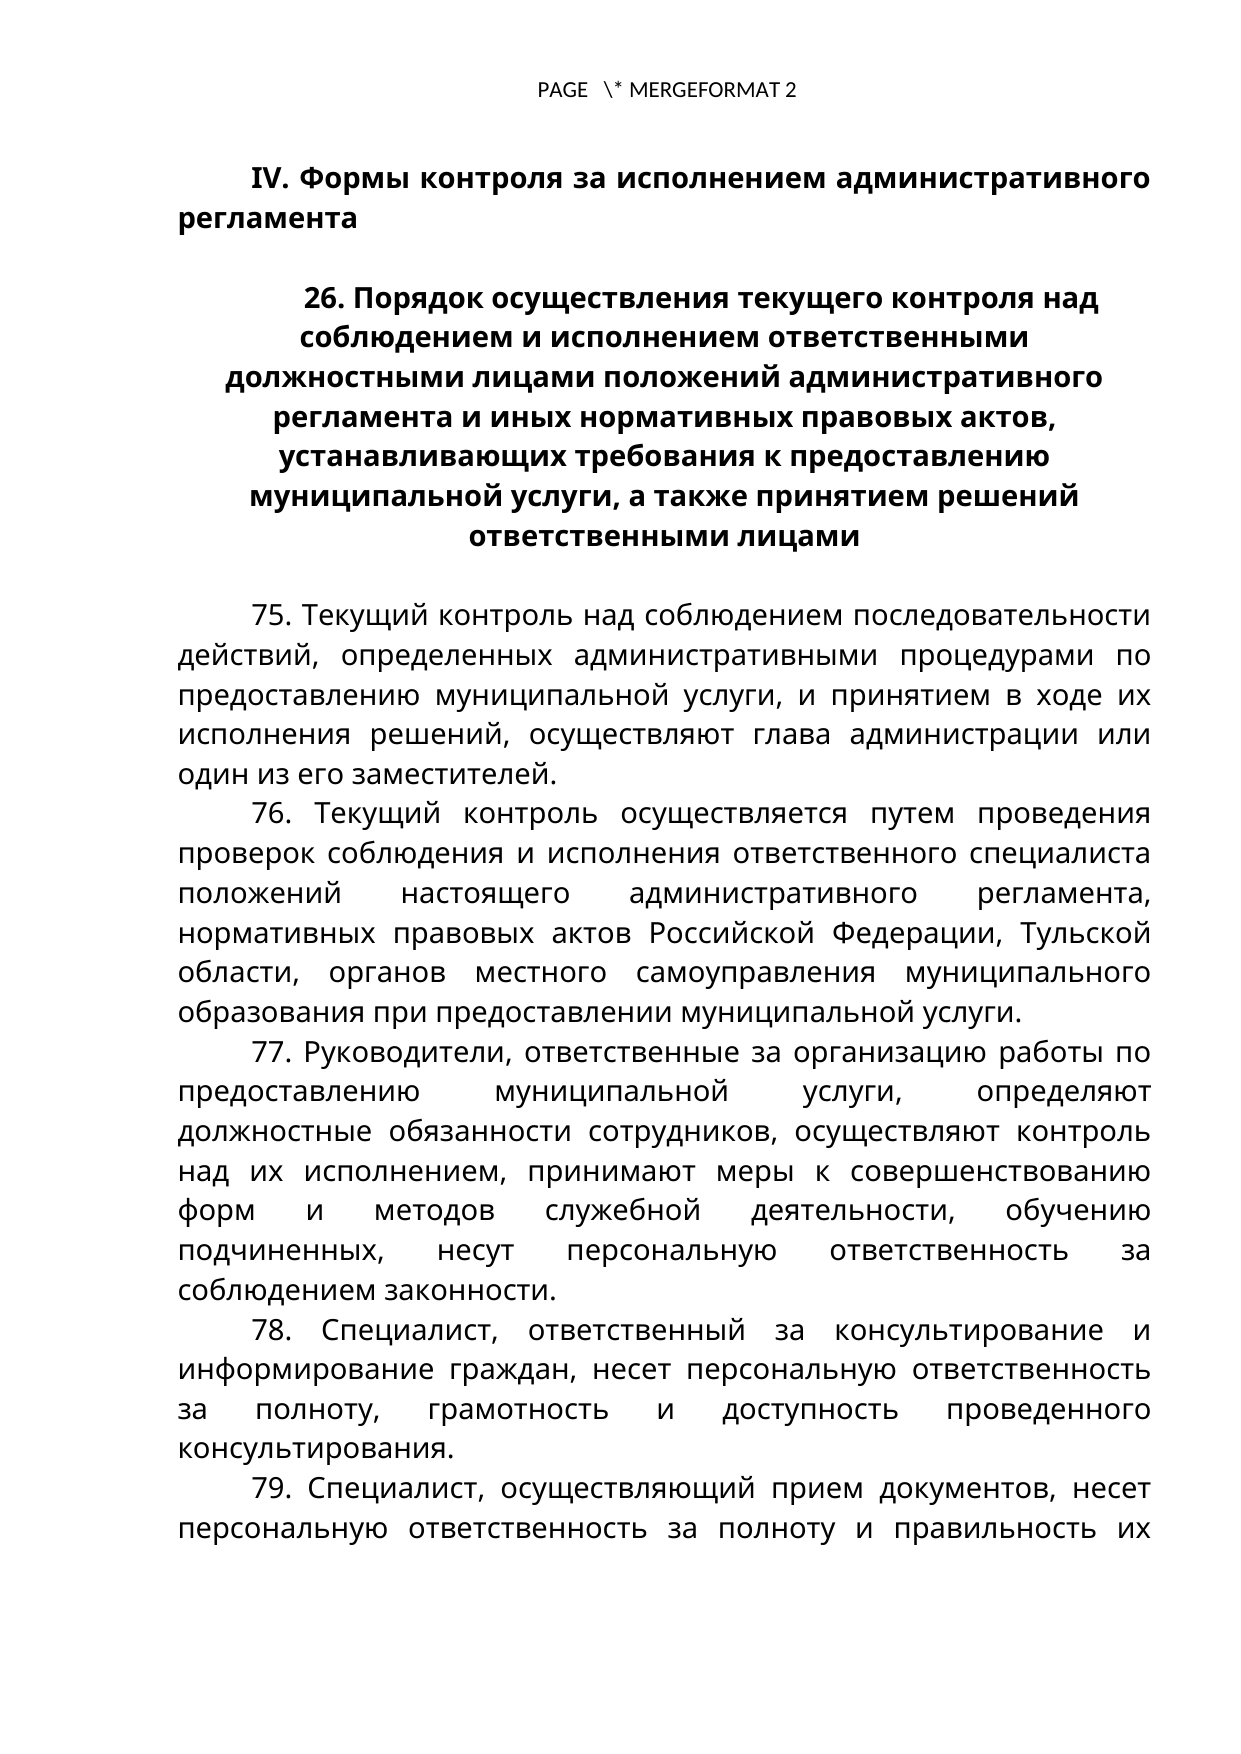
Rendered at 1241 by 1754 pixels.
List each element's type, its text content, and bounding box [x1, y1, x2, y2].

text 76. Текущий контроль осуществляется путем проведения проверок соблюдения и исполнения ответственного специалиста положений настоящего административного регламента, нормативных правовых актов Российской Федерации, Тульской области, органов местного самоуправления муниципального образования при предоставлении муниципальной услуги. [177, 793, 1152, 1031]
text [177, 1467, 1152, 1547]
text IV. Формы контроля за исполнением административного регламента [177, 158, 1152, 237]
text 75. Текущий контроль над соблюдением последовательности действий, определенных административными процедурами по предоставлению муниципальной услуги, и принятием в ходе их исполнения решений, осуществляют глава администрации или один из его заместителей. [177, 594, 1152, 793]
text 77. Руководители, ответственные за организацию работы по предоставлению муниципальной услуги, определяют должностные обязанности сотрудников, осуществляют контроль над их исполнением, принимают меры к совершенствованию форм и методов служебной деятельности, обучению подчиненных, несут персональную ответственность за соблюдением законности. [177, 1031, 1152, 1309]
text 78. Специалист, ответственный за консультирование и информирование граждан, несет персональную ответственность за полноту, грамотность и доступность проведенного консультирования. [177, 1309, 1152, 1467]
text 26. Порядок осуществления текущего контроля над соблюдением и исполнением ответственными должностными лицами положений административного регламента и иных нормативных правовых актов, устанавливающих требования к предоставлению муниципальной услуги, а также принятием решений ответственными лицами [177, 277, 1152, 555]
